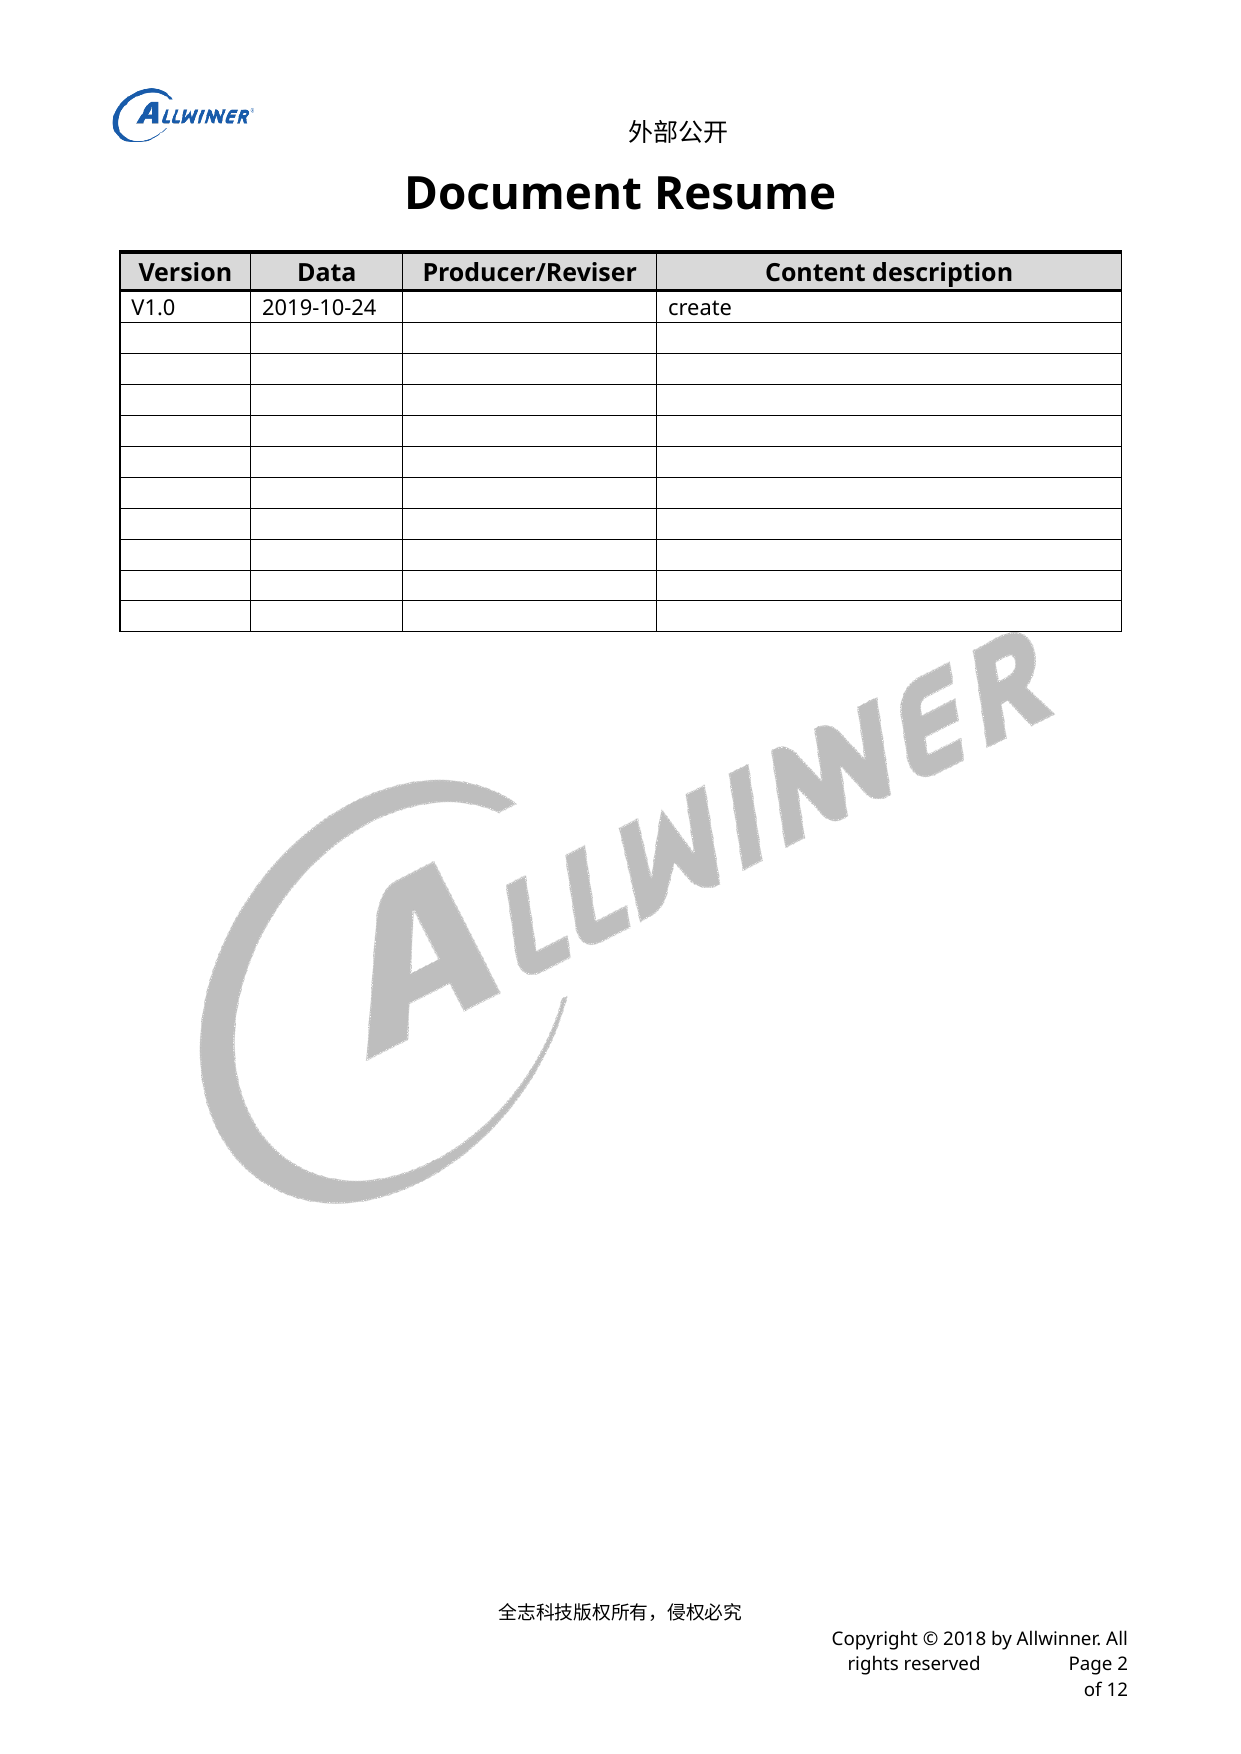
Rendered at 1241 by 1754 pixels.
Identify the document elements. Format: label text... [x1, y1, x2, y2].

table_cell [251, 416, 402, 446]
table_cell [657, 447, 1121, 477]
table_cell [657, 601, 1121, 631]
table_cell [403, 416, 656, 446]
table_cell [121, 571, 250, 600]
table_cell [403, 571, 656, 600]
picture [112, 88, 254, 142]
table_cell [121, 509, 250, 539]
table_cell [403, 354, 656, 384]
table_cell [251, 323, 402, 353]
table_cell [251, 601, 402, 631]
table_header Content description [657, 254, 1121, 289]
table_cell [403, 478, 656, 508]
table_cell [403, 509, 656, 539]
table_cell [657, 354, 1121, 384]
table_cell [121, 540, 250, 569]
table_cell [403, 447, 656, 477]
table_header Producer/Reviser [403, 254, 656, 289]
table_cell [657, 509, 1121, 539]
table_cell [403, 323, 656, 353]
table_cell [657, 571, 1121, 600]
table_header Version [121, 254, 250, 289]
table_cell 2019-10-24 [251, 292, 402, 322]
table_cell create [657, 292, 1121, 322]
table_cell [657, 385, 1121, 415]
table_cell [251, 354, 402, 384]
table_cell [657, 540, 1121, 569]
table_cell [121, 478, 250, 508]
table_cell [251, 509, 402, 539]
picture [112, 495, 1128, 1253]
table_cell [251, 571, 402, 600]
table_cell [121, 601, 250, 631]
table_cell [657, 323, 1121, 353]
table_cell [251, 540, 402, 569]
table_cell [121, 447, 250, 477]
table_cell [403, 601, 656, 631]
text Document Resume [112, 159, 1128, 224]
table_cell [121, 416, 250, 446]
table_header Data [251, 254, 402, 289]
table_cell [251, 385, 402, 415]
table_cell [403, 385, 656, 415]
table_cell [403, 540, 656, 569]
table_cell [251, 447, 402, 477]
table_cell [251, 478, 402, 508]
table_cell [657, 416, 1121, 446]
table_cell [657, 478, 1121, 508]
table_cell [403, 292, 656, 322]
table_cell [121, 354, 250, 384]
table_cell [121, 323, 250, 353]
table_cell [121, 385, 250, 415]
table_cell V1.0 [121, 292, 250, 322]
